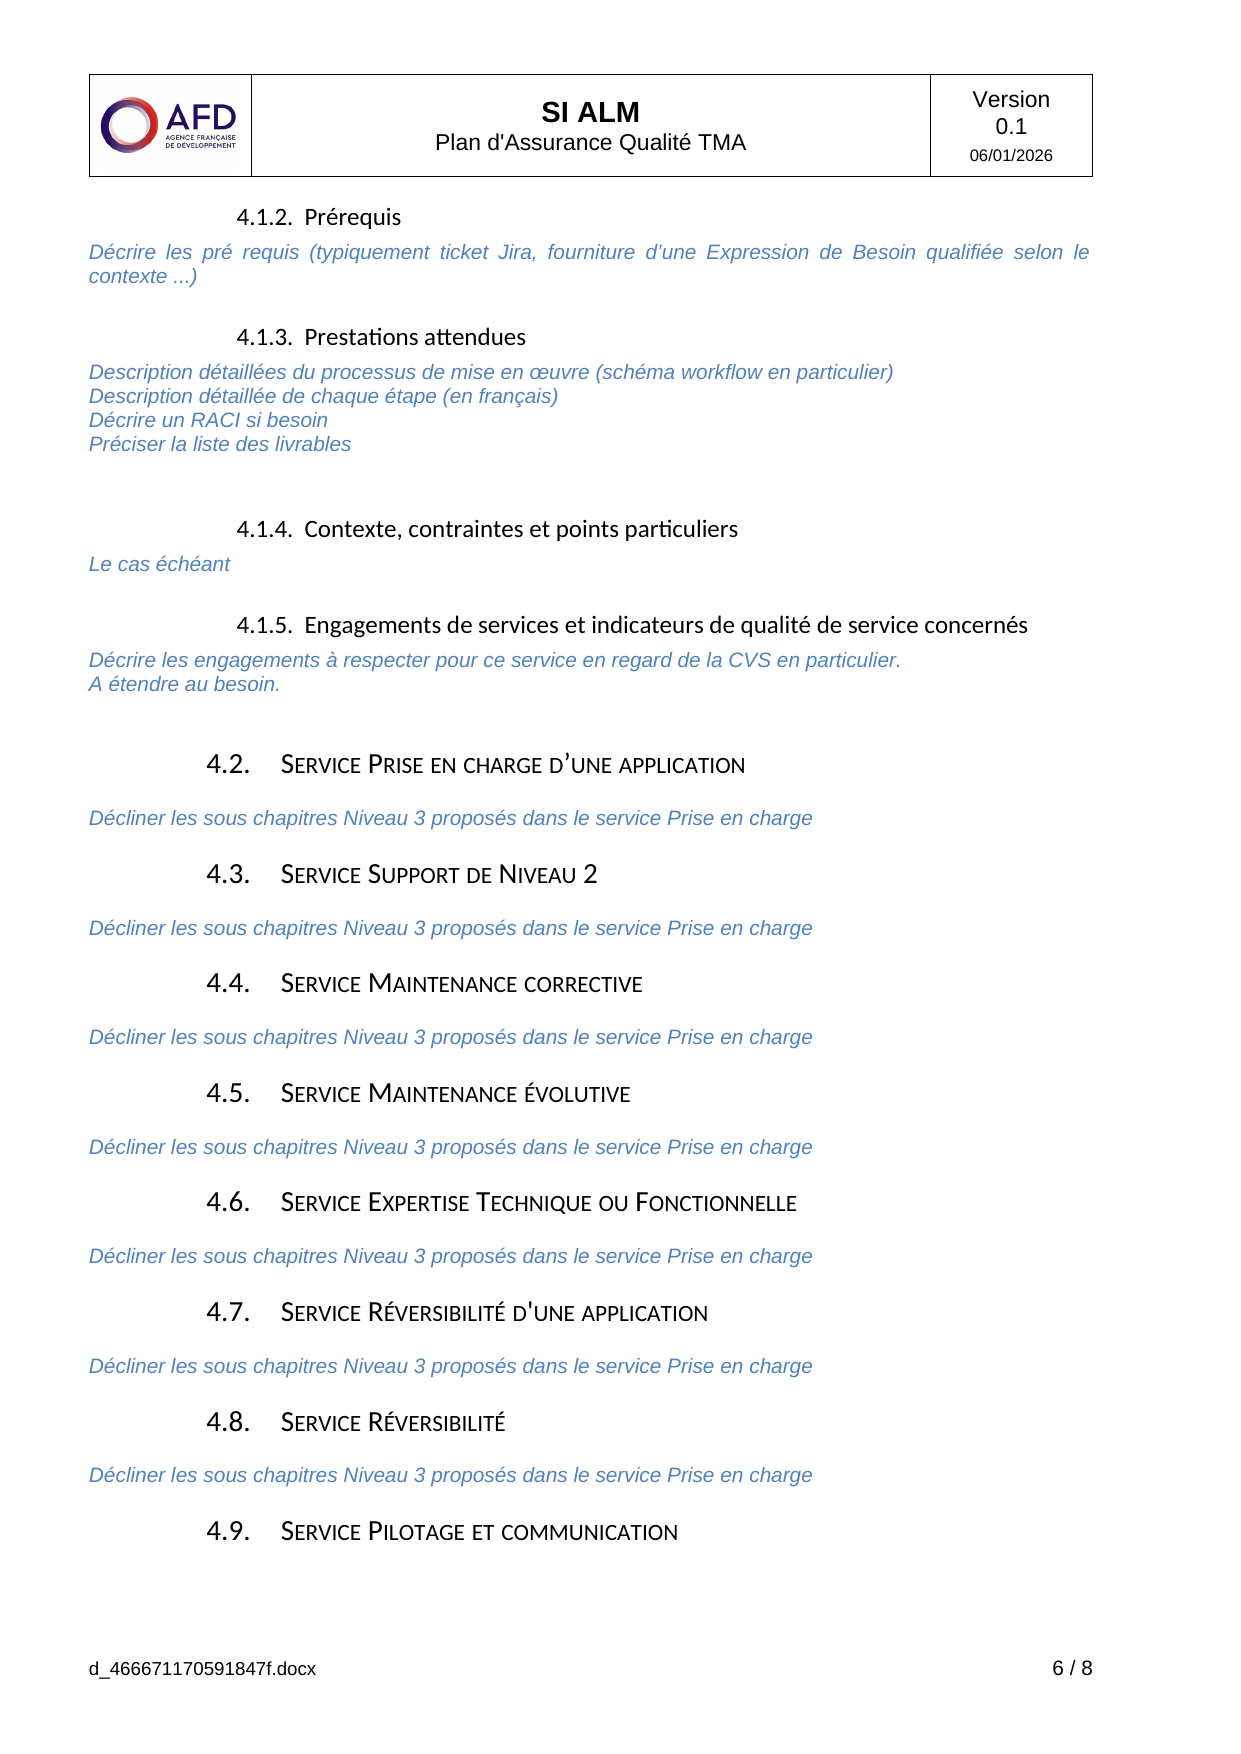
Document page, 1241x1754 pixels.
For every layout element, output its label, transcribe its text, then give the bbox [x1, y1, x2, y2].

text A étendre au besoin. [89, 672, 1093, 696]
text Préciser la liste des livrables [89, 432, 1093, 456]
picture [100, 80, 237, 171]
text Description détaillées du processus de mise en œuvre (schéma workflow en particulier) [89, 360, 1093, 384]
subtitle Service Maintenance corrective [206, 964, 1093, 1000]
subtitle Service Réversibilité d'une application [206, 1293, 1093, 1329]
text Décliner les sous chapitres Niveau 3 proposés dans le service Prise en charge [89, 806, 1093, 830]
text Décrire un RACI si besoin [89, 408, 1093, 432]
subtitle Prérequis [236, 201, 1093, 232]
subtitle Prestations attendues [236, 321, 1093, 352]
text Décliner les sous chapitres Niveau 3 proposés dans le service Prise en charge [89, 1463, 1093, 1487]
subtitle Engagements de services et indicateurs de qualité de service concernés [236, 609, 1093, 640]
text Décliner les sous chapitres Niveau 3 proposés dans le service Prise en charge [89, 1244, 1093, 1268]
subtitle Service Support de Niveau 2 [206, 855, 1093, 890]
text Description détaillée de chaque étape (en français) [89, 384, 1093, 408]
text Le cas échéant [89, 552, 1093, 576]
subtitle Contexte, contraintes et points particuliers [236, 513, 1093, 544]
subtitle Service Réversibilité [206, 1403, 1093, 1438]
subtitle Service Prise en charge d’une application [206, 745, 1093, 781]
text Décliner les sous chapitres Niveau 3 proposés dans le service Prise en charge [89, 1134, 1093, 1158]
text Décrire les engagements à respecter pour ce service en regard de la CVS en particulier. [89, 648, 1093, 672]
text Décliner les sous chapitres Niveau 3 proposés dans le service Prise en charge [89, 1354, 1093, 1378]
subtitle Service Maintenance évolutive [206, 1074, 1093, 1109]
text Décliner les sous chapitres Niveau 3 proposés dans le service Prise en charge [89, 1025, 1093, 1049]
subtitle Service Pilotage et communication [206, 1512, 1093, 1548]
text Décliner les sous chapitres Niveau 3 proposés dans le service Prise en charge [89, 915, 1093, 939]
subtitle Service Expertise Technique ou Fonctionnelle [206, 1183, 1093, 1219]
text Décrire les pré requis (typiquement ticket Jira, fourniture d’une Expression de Besoin qualifiée selon le contexte ...) [89, 240, 1093, 288]
